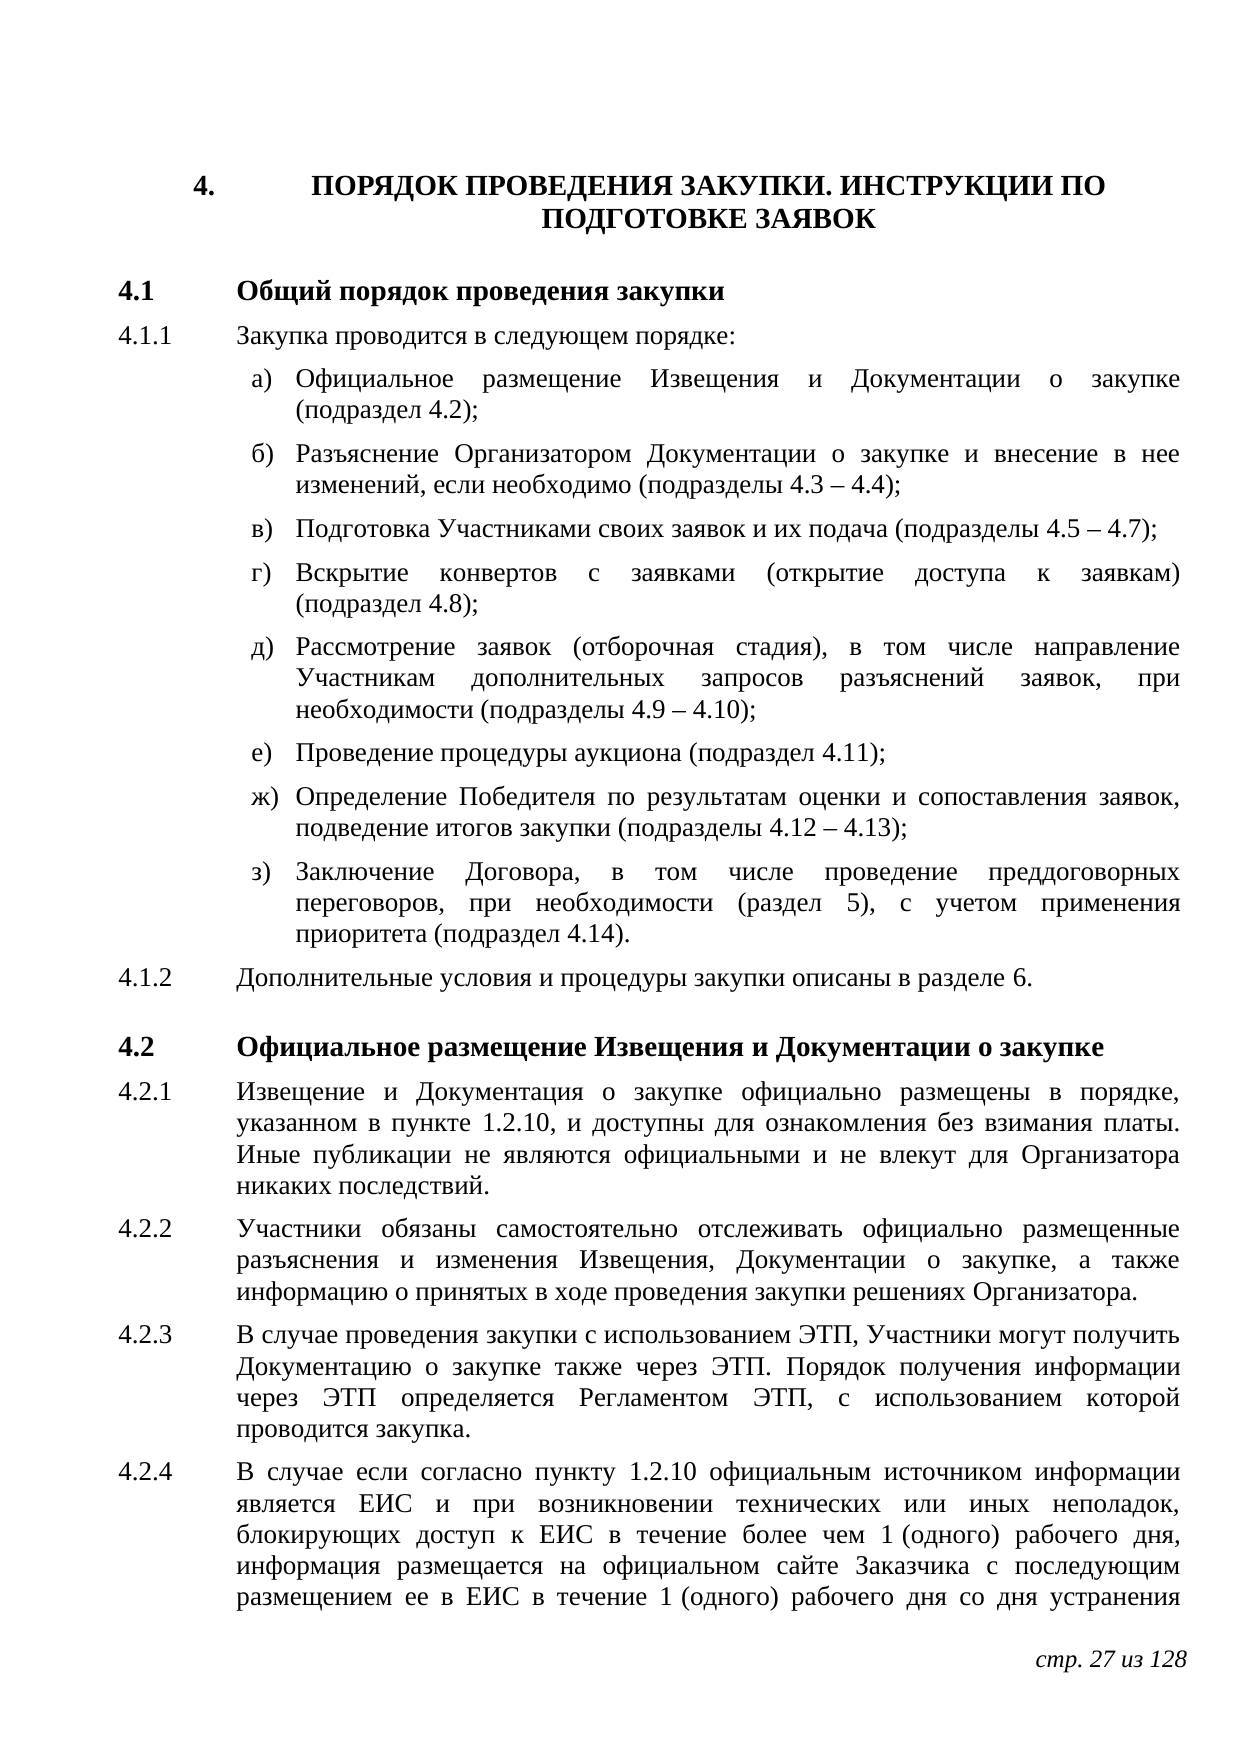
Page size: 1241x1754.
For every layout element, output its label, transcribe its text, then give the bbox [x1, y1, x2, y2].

subtitle Общий порядок проведения закупки [118, 273, 1181, 306]
list Рассмотрение заявок (отборочная стадия), в том числе направление Участникам дополнительных запросов разъяснений заявок, при необходимости (подразделы 4.9 – 4.10); [251, 630, 1181, 724]
list Официальное размещение Извещения и Документации о закупке (подраздел 4.2); [251, 362, 1181, 425]
text Дополнительные условия и процедуры закупки описаны в разделе 6. [118, 961, 1181, 992]
list Определение Победителя по результатам оценки и сопоставления заявок, подведение итогов закупки (подразделы 4.12 – 4.13); [251, 780, 1181, 842]
text Закупка проводится в следующем порядке: [118, 319, 1181, 350]
list Подготовка Участниками своих заявок и их подача (подразделы 4.5 – 4.7); [251, 512, 1181, 543]
list Заключение Договора, в том числе проведение преддоговорных переговоров, при необходимости (раздел 5), с учетом применения приоритета (подраздел 4.14). [251, 855, 1181, 948]
text Участники обязаны самостоятельно отслеживать официально размещенные разъяснения и изменения Извещения, Документации о закупке, а также информацию о принятых в ходе проведения закупки решениях Организатора. [118, 1212, 1181, 1306]
text В случае проведения закупки с использованием ЭТП, Участники могут получить Документацию о закупке также через ЭТП. Порядок получения информации через ЭТП определяется Регламентом ЭТП, с использованием которой проводится закупка. [118, 1318, 1181, 1443]
subtitle ПОРЯДОК ПРОВЕДЕНИЯ ЗАКУПКИ. ИНСТРУКЦИИ ПО ПОДГОТОВКЕ ЗАЯВОК [118, 168, 1181, 235]
list Вскрытие конвертов с заявками (открытие доступа к заявкам) (подраздел 4.8); [251, 556, 1181, 618]
text Извещение и Документация о закупке официально размещены в порядке, указанном в пункте 1.2.10, и доступны для ознакомления без взимания платы. Иные публикации не являются официальными и не влекут для Организатора никаких последствий. [118, 1075, 1181, 1200]
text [118, 1456, 1181, 1611]
list Разъяснение Организатором Документации о закупке и внесение в нее изменений, если необходимо (подразделы 4.3 – 4.4); [251, 437, 1181, 499]
subtitle Официальное размещение Извещения и Документации о закупке [118, 1029, 1181, 1063]
list Проведение процедуры аукциона (подраздел 4.11); [251, 736, 1181, 767]
